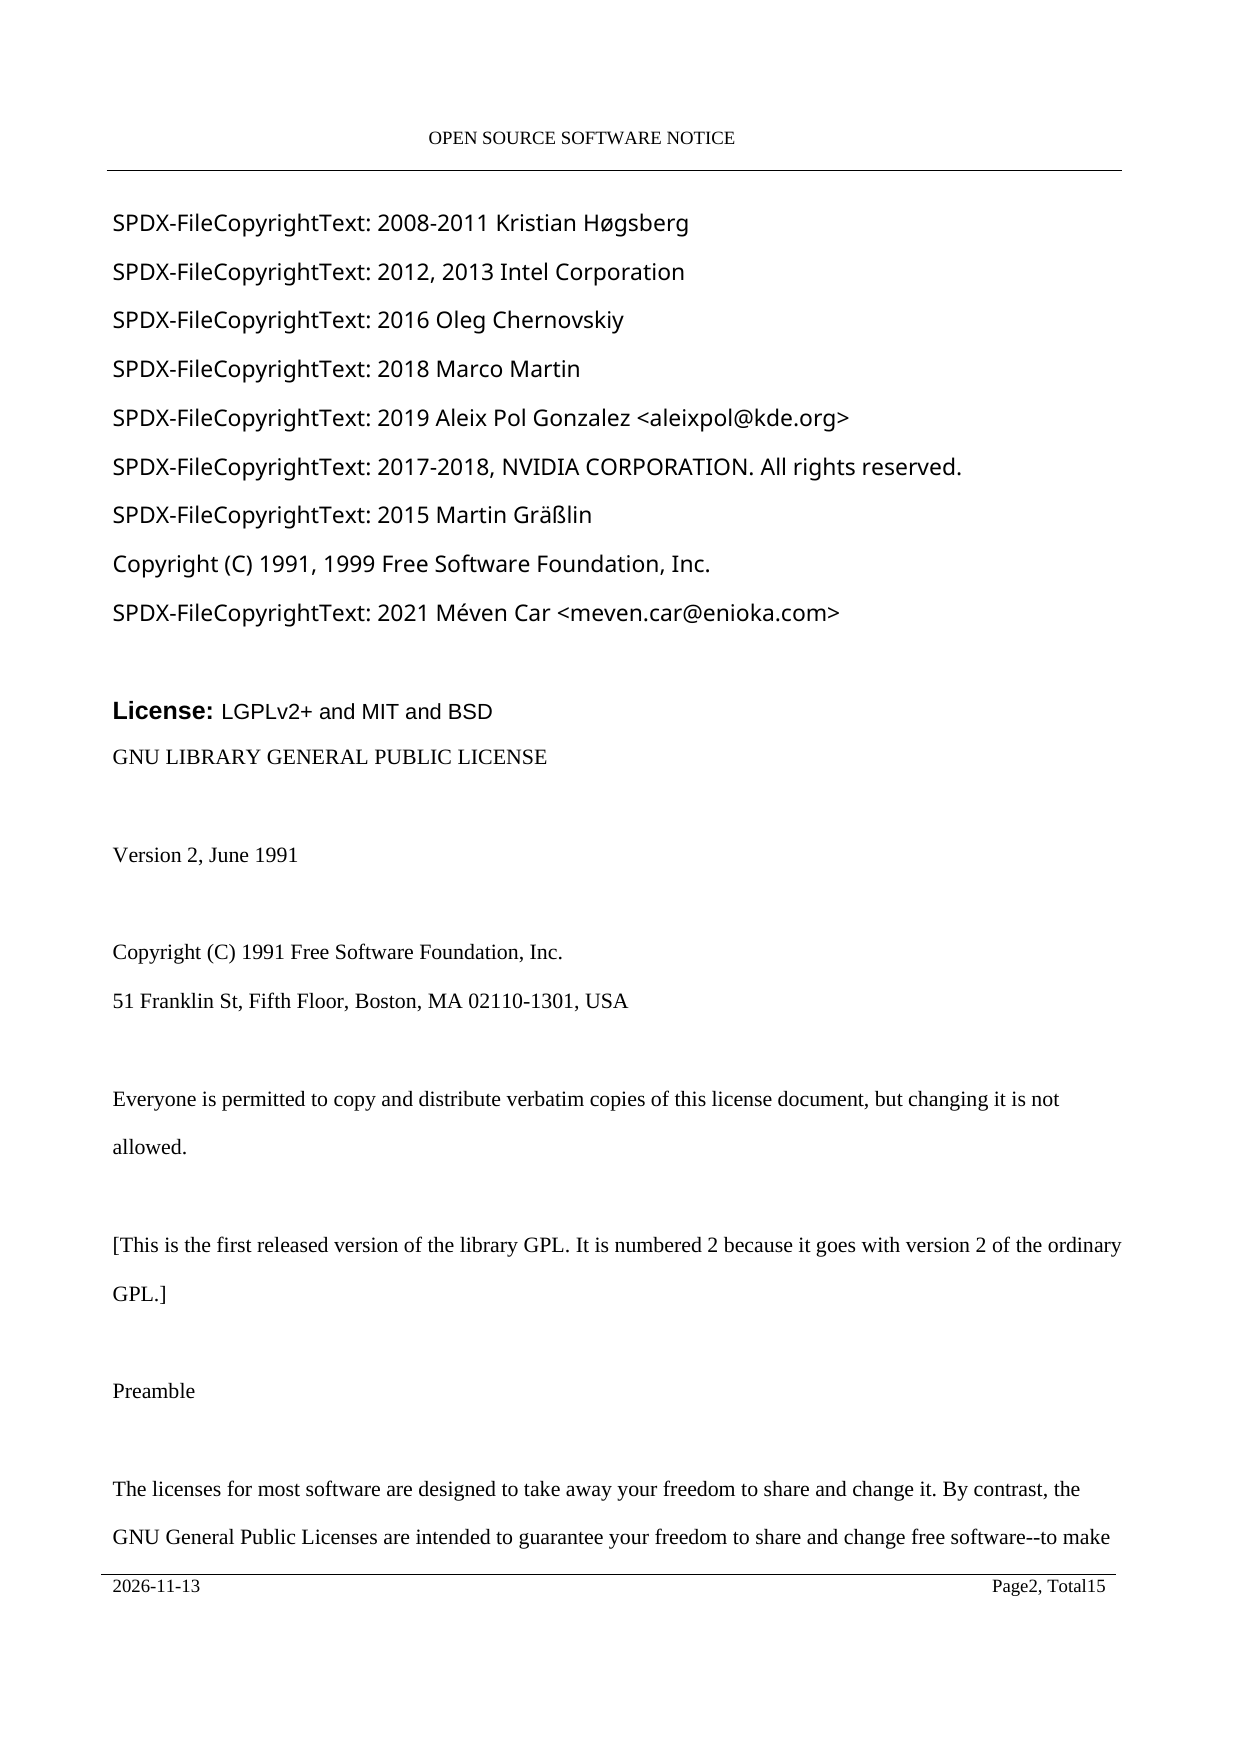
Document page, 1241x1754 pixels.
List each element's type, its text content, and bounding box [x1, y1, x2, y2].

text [112, 741, 1128, 1553]
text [112, 206, 1128, 678]
text License: LGPLv2+ and MIT and BSD [112, 694, 1128, 726]
